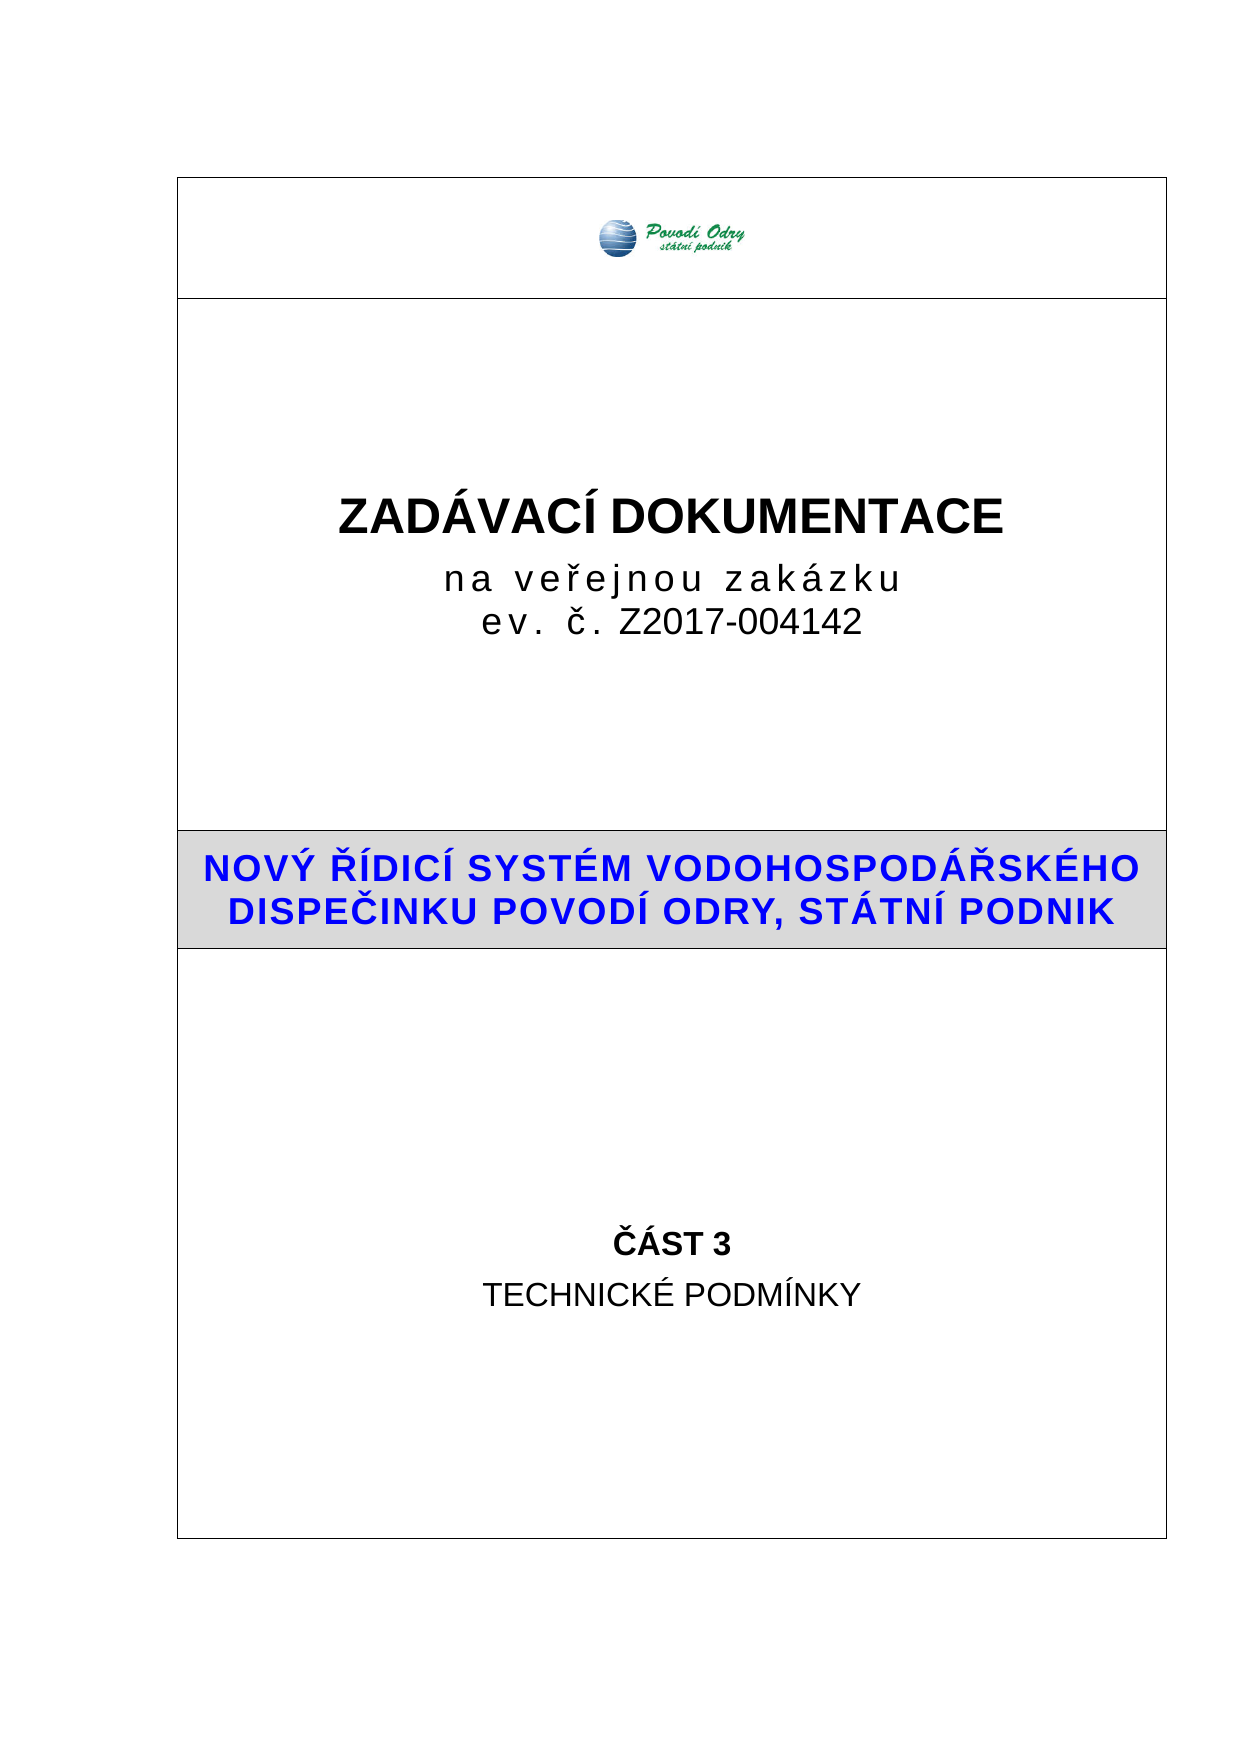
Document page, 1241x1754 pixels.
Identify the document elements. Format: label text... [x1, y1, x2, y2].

table_cell část 3 TECHNICKÉ PODMÍNKY [178, 949, 1166, 1538]
picture [599, 220, 745, 257]
table_cell ZADÁVACÍ DOKUMENTACE na veřejnou zakázku ev. č. Z2017-004142 [178, 299, 1166, 829]
table_header [178, 178, 1166, 298]
table_cell Nový řídicí systém vodohospodářského dispečinku Povodí Odry, státní podnik [178, 831, 1166, 948]
